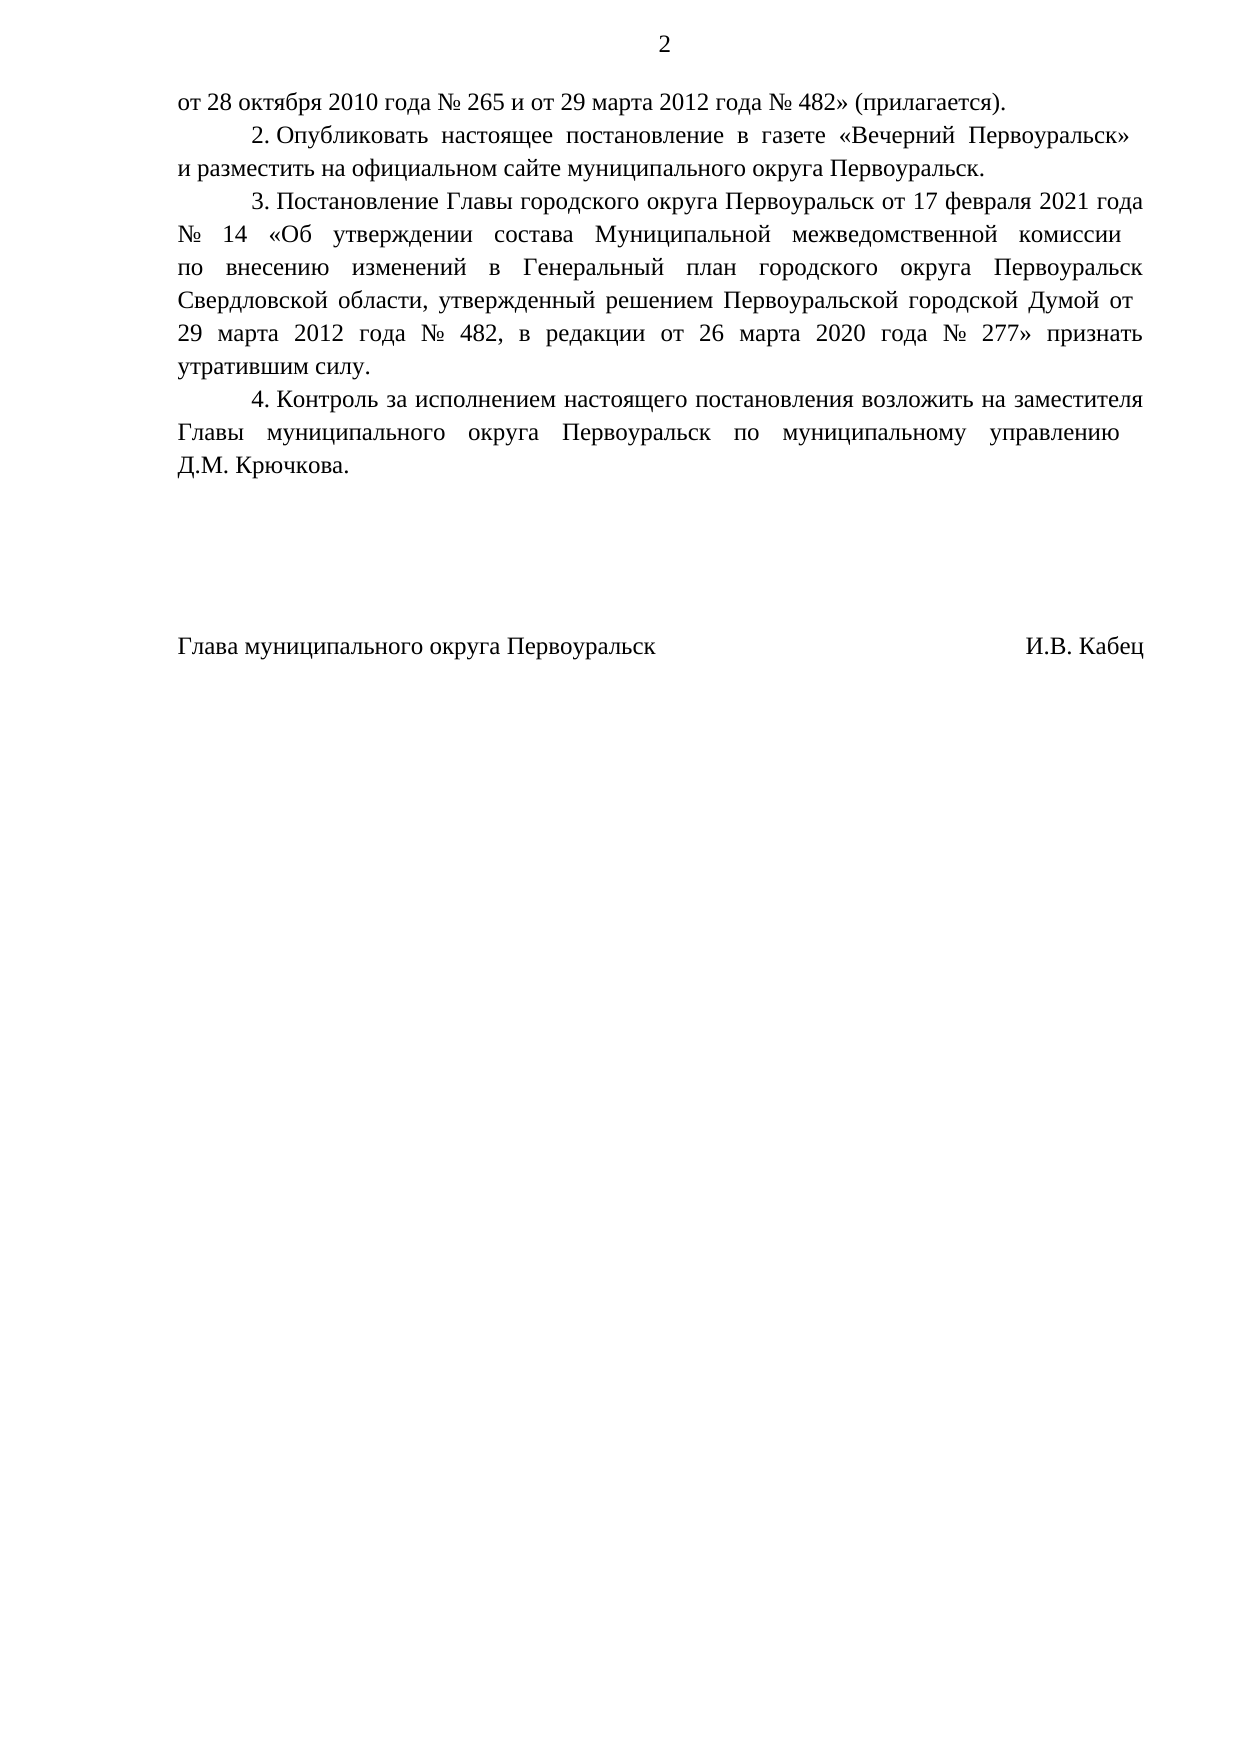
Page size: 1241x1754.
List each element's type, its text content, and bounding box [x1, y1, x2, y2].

table_header Глава муниципального округа Первоуральск [166, 631, 694, 664]
table_header И.В. Кабец [694, 631, 1155, 664]
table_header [166, 87, 1155, 516]
